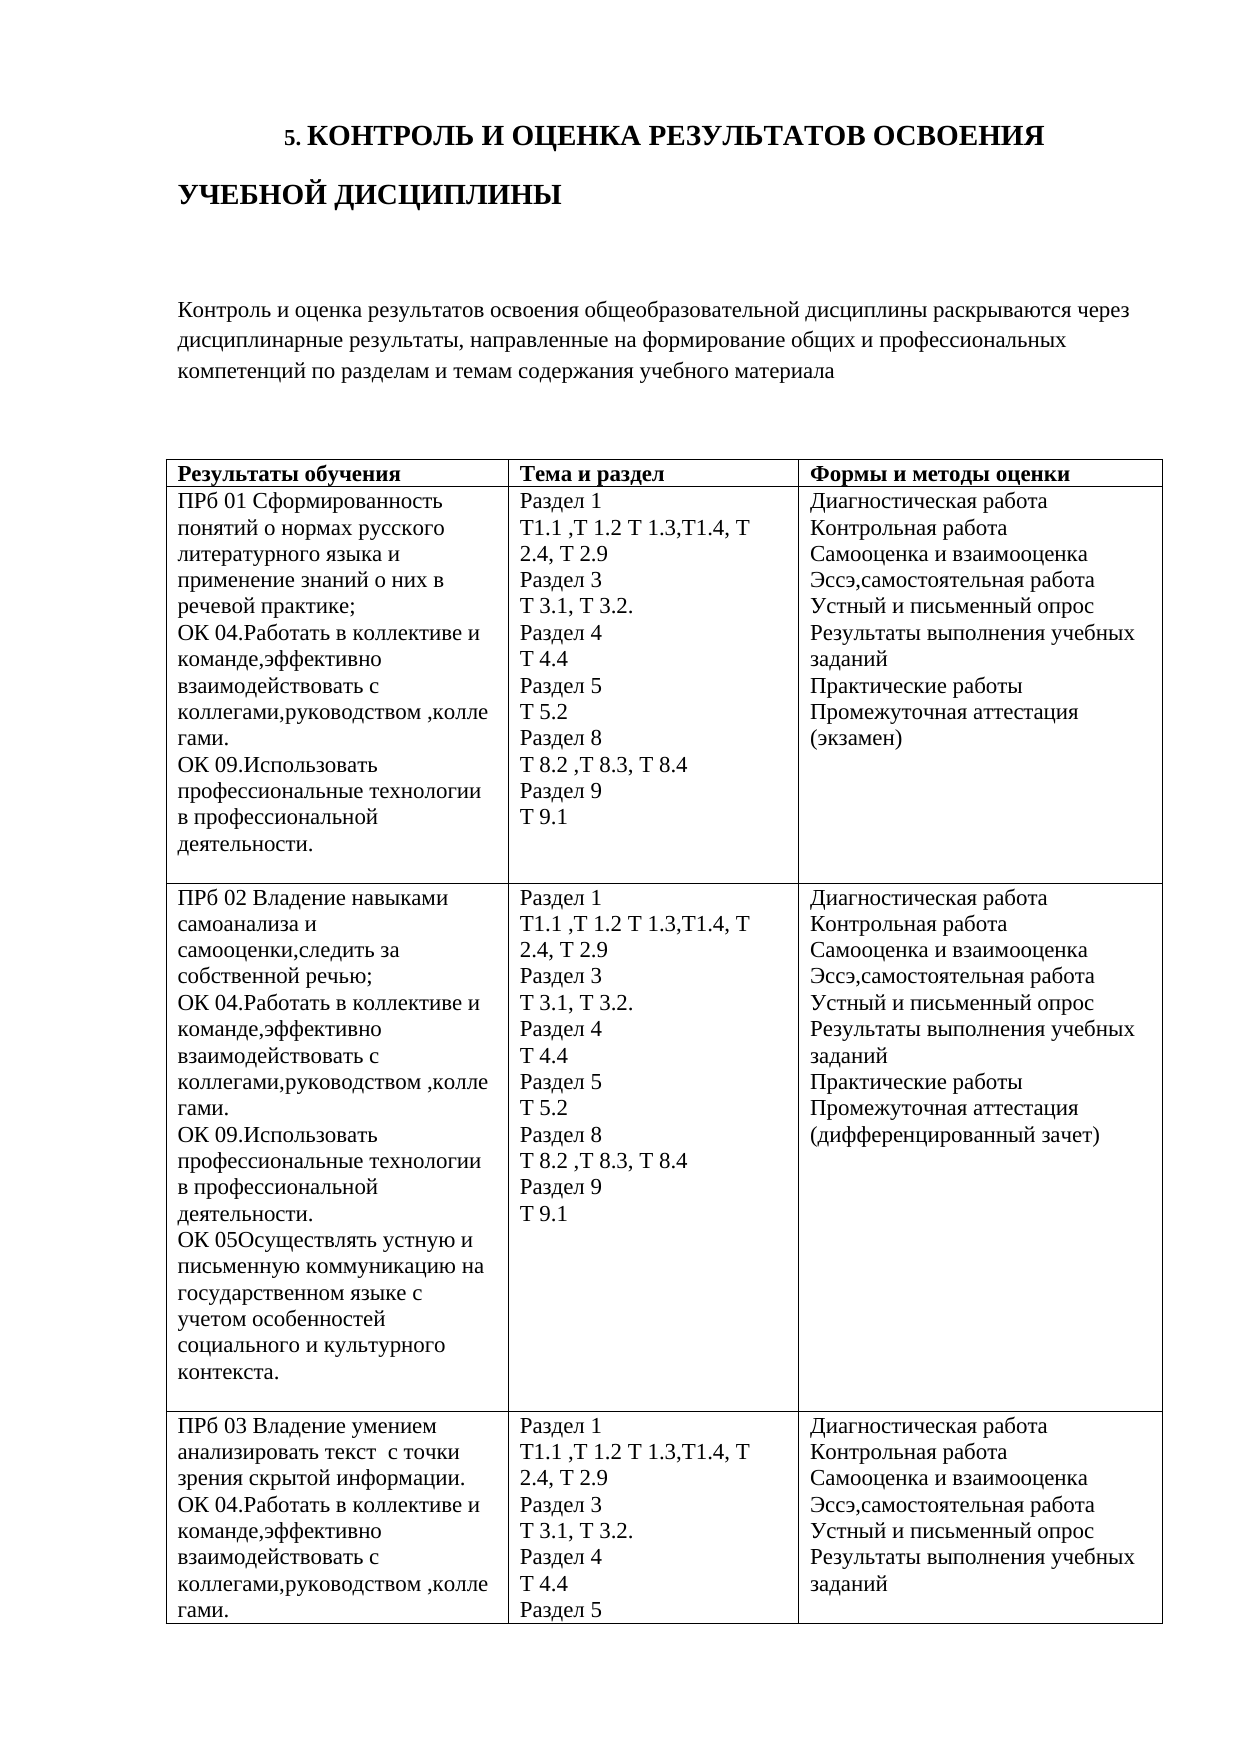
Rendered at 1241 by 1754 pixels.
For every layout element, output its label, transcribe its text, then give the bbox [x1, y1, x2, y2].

table_cell ПРб 01 Сформированность понятий о нормах русского литературного языка и применение знаний о них в речевой практике; ОК 04.Работать в коллективе и команде,эффективно взаимодействовать с коллегами,руководством ,коллегами. ОК 09.Использовать профессиональные технологии в профессиональной деятельности. [167, 487, 508, 882]
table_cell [167, 1412, 508, 1622]
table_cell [509, 1412, 798, 1622]
text 5. КОНТРОЛЬ И ОЦЕНКА РЕЗУЛЬТАТОВ ОСВОЕНИЯ [177, 118, 1152, 152]
table_cell Раздел 1 Т1.1 ,Т 1.2 Т 1.3,Т1.4, Т 2.4, Т 2.9 Раздел 3 Т 3.1, Т 3.2. Раздел 4 Т 4.4 Раздел 5 Т 5.2 Раздел 8 Т 8.2 ,Т 8.3, Т 8.4 Раздел 9 Т 9.1 [509, 487, 798, 882]
table_header Формы и методы оценки [799, 460, 1162, 486]
text УЧЕБНой дисциплины [177, 177, 1152, 211]
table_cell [799, 1412, 1162, 1622]
table_cell ПРб 02 Владение навыками самоанализа и самооценки,следить за собственной речью; ОК 04.Работать в коллективе и команде,эффективно взаимодействовать с коллегами,руководством ,коллегами. ОК 09.Использовать профессиональные технологии в профессиональной деятельности. ОК 05Осуществлять устную и письменную коммуникацию на государственном языке с учетом особенностей социального и культурного контекста. [167, 884, 508, 1411]
text Контроль и оценка результатов освоения общеобразовательной дисциплины раскрываются через дисциплинарные результаты, направленные на формирование общих и профессиональных компетенций по разделам и темам содержания учебного материала [177, 296, 1152, 383]
table_header Результаты обучения [167, 460, 508, 486]
table_cell Диагностическая работа Контрольная работа Самооценка и взаимооценка Эссэ,самостоятельная работа Устный и письменный опрос Результаты выполнения учебных заданий Практические работы Промежуточная аттестация (экзамен) [799, 487, 1162, 882]
table_cell Раздел 1 Т1.1 ,Т 1.2 Т 1.3,Т1.4, Т 2.4, Т 2.9 Раздел 3 Т 3.1, Т 3.2. Раздел 4 Т 4.4 Раздел 5 Т 5.2 Раздел 8 Т 8.2 ,Т 8.3, Т 8.4 Раздел 9 Т 9.1 [509, 884, 798, 1411]
table_header Тема и раздел [509, 460, 798, 486]
